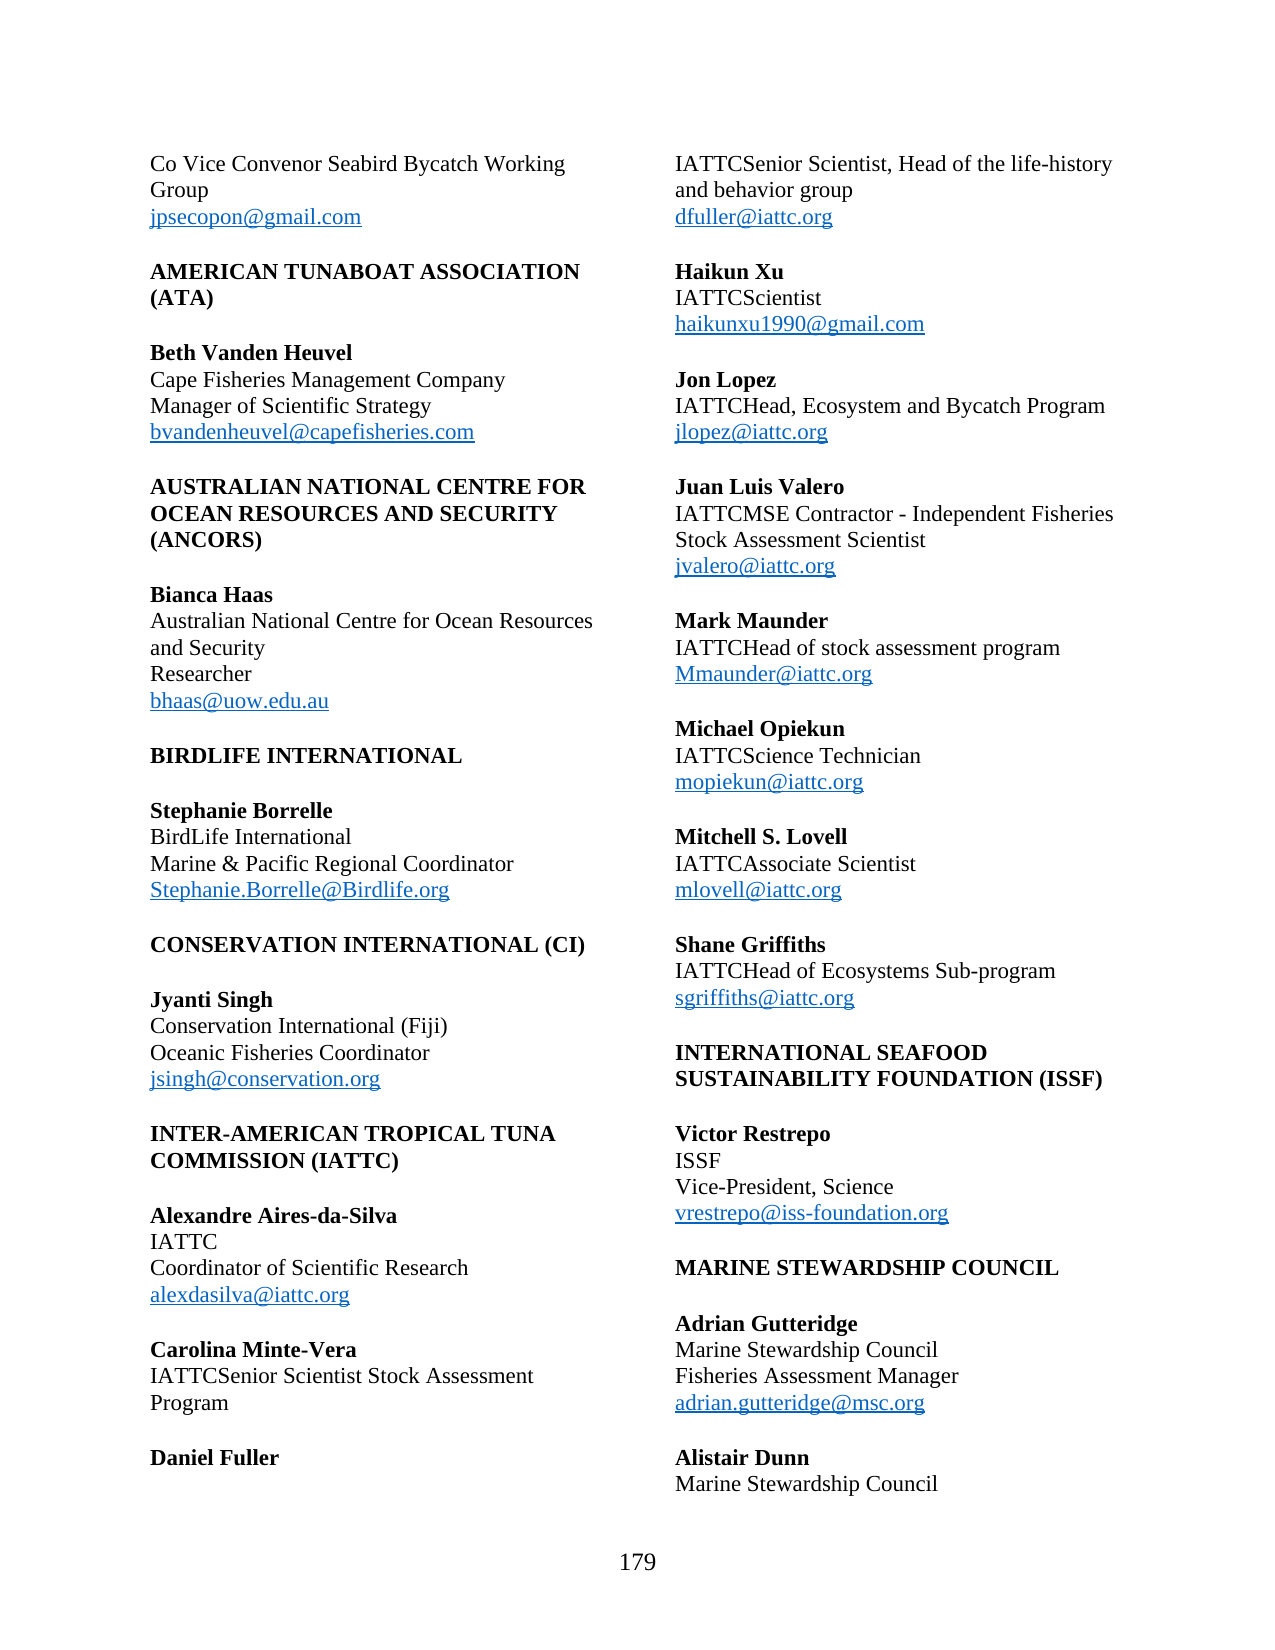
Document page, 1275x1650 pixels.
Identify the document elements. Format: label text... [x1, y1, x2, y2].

text MARINE STEWARDSHIP COUNCIL [675, 1254, 1125, 1281]
text IATTCScience Technician [675, 742, 1125, 768]
text AMERICAN TUNABOAT ASSOCIATION (ATA) [150, 258, 600, 311]
text vrestrepo@iss-foundation.org [675, 1199, 1125, 1226]
text Carolina Minte-Vera [150, 1336, 600, 1362]
text BirdLife International [150, 823, 600, 849]
text IATTCSenior Scientist Stock Assessment Program [150, 1362, 600, 1415]
text Stephanie Borrelle [150, 797, 600, 823]
text Marine & Pacific Regional Coordinator [150, 849, 600, 876]
text dfuller@iattc.org [675, 203, 1125, 229]
text Alistair Dunn [675, 1444, 1125, 1470]
text Marine Stewardship Council [675, 1336, 1125, 1362]
text Conservation International (Fiji) [150, 1012, 600, 1039]
text Daniel Fuller [150, 1444, 600, 1470]
text Bianca Haas [150, 581, 600, 608]
text Shane Griffiths [675, 931, 1125, 957]
text BIRDLIFE INTERNATIONAL [150, 742, 600, 768]
text Mmaunder@iattc.org [675, 660, 1125, 687]
text Adrian Gutteridge [675, 1309, 1125, 1336]
text Victor Restrepo [675, 1120, 1125, 1147]
text IATTC [150, 1228, 600, 1254]
text Jon Lopez [675, 366, 1125, 392]
text Stephanie.Borrelle@Birdlife.org [150, 876, 600, 902]
text IATTCHead of stock assessment program [675, 634, 1125, 660]
text alexdasilva@iattc.org [150, 1281, 600, 1307]
text mopiekun@iattc.org [675, 768, 1125, 794]
text mlovell@iattc.org [675, 876, 1125, 902]
text ISSF [675, 1147, 1125, 1173]
text jpsecopon@gmail.com [150, 203, 600, 229]
text adrian.gutteridge@msc.org [675, 1389, 1125, 1415]
text bhaas@uow.edu.au [150, 687, 600, 713]
text Researcher [150, 660, 600, 687]
text Manager of Scientific Strategy [150, 392, 600, 418]
text IATTCHead, Ecosystem and Bycatch Program [675, 392, 1125, 418]
text Australian National Centre for Ocean Resources and Security [150, 608, 600, 660]
text Mitchell S. Lovell [675, 823, 1125, 849]
text Mark Maunder [675, 608, 1125, 634]
text IATTCScientist [675, 284, 1125, 311]
text Oceanic Fisheries Coordinator [150, 1039, 600, 1065]
text Vice-President, Science [675, 1173, 1125, 1199]
text Alexandre Aires-da-Silva [150, 1202, 600, 1228]
text Michael Opiekun [675, 715, 1125, 742]
text IATTCAssociate Scientist [675, 849, 1125, 876]
text jvalero@iattc.org [675, 552, 1125, 579]
text Fisheries Assessment Manager [675, 1362, 1125, 1389]
text Juan Luis Valero [675, 473, 1125, 500]
text IATTCMSE Contractor - Independent Fisheries Stock Assessment Scientist [675, 500, 1125, 552]
text AUSTRALIAN NATIONAL CENTRE FOR OCEAN RESOURCES AND SECURITY (ANCORS) [150, 473, 600, 552]
text Haikun Xu [675, 258, 1125, 284]
text Co Vice Convenor Seabird Bycatch Working Group [150, 150, 600, 203]
text Coordinator of Scientific Research [150, 1254, 600, 1281]
text IATTCHead of Ecosystems Sub-program [675, 957, 1125, 984]
text IATTCSenior Scientist, Head of the life-history and behavior group [675, 150, 1125, 203]
text sgriffiths@iattc.org [675, 984, 1125, 1010]
text INTER-AMERICAN TROPICAL TUNA COMMISSION (IATTC) [150, 1120, 600, 1173]
text CONSERVATION INTERNATIONAL (CI) [150, 931, 600, 957]
text INTERNATIONAL SEAFOOD SUSTAINABILITY FOUNDATION (ISSF) [675, 1039, 1125, 1092]
text Jyanti Singh [150, 986, 600, 1012]
text haikunxu1990@gmail.com [675, 311, 1125, 337]
text Marine Stewardship Council [675, 1470, 1125, 1496]
text bvandenheuvel@capefisheries.com [150, 418, 600, 445]
text Cape Fisheries Management Company [150, 366, 600, 392]
text jlopez@iattc.org [675, 418, 1125, 445]
text Beth Vanden Heuvel [150, 339, 600, 366]
text jsingh@conservation.org [150, 1065, 600, 1092]
